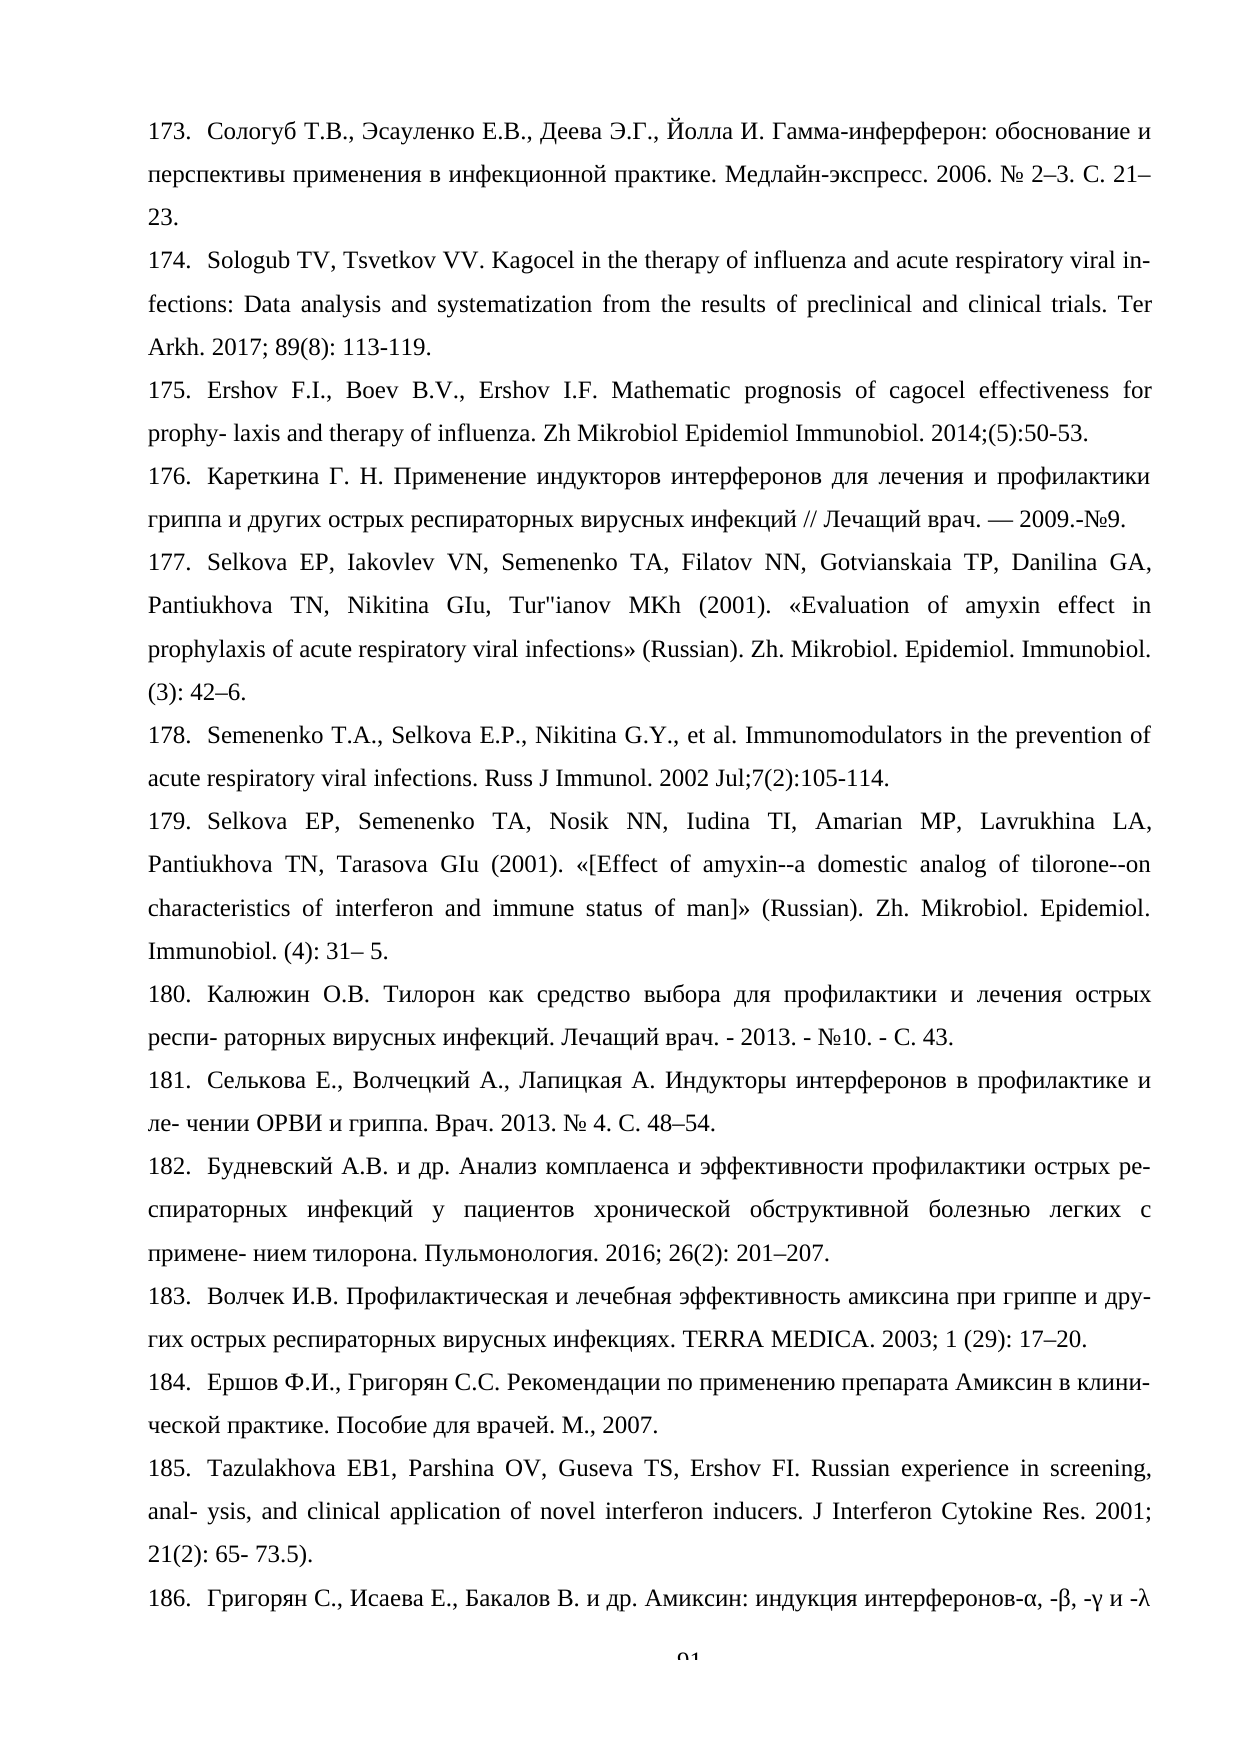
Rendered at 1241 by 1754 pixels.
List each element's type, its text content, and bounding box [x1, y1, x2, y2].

list Селькова Е., Волчецкий А., Лапицкая А. Индукторы интерферонов в профилактике и ле- чении ОРВИ и гриппа. Врач. 2013. № 4. С. 48–54. [148, 1065, 1152, 1137]
list Волчек И.В. Профилактическая и лечебная эффективность амиксина при гриппе и дру- гих острых респираторных вирусных инфекциях. TERRA MEDICA. 2003; 1 (29): 17–20. [148, 1281, 1152, 1353]
list Кареткина Г. Н. Применение индукторов интерферонов для лечения и профилактики гриппа и других острых респираторных вирусных инфекций // Лечащий врач. — 2009.-№9. [148, 461, 1152, 533]
list Калюжин О.В. Тилорон как средство выбора для профилактики и лечения острых респи- раторных вирусных инфекций. Лечащий врач. - 2013. - №10. - С. 43. [148, 979, 1152, 1051]
list Semenenko T.A., Selkova E.P., Nikitina G.Y., et al. Immunomodulators in the prevention of acute respiratory viral infections. Russ J Immunol. 2002 Jul;7(2):105-114. [148, 720, 1152, 792]
list Сологуб Т.В., Эсауленко Е.В., Деева Э.Г., Йолла И. Гамма-инферферон: обоснование и перспективы применения в инфекционной практике. Медлайн-экспресс. 2006. № 2–3. С. 21– 23. [148, 116, 1152, 231]
list Selkova EP, Iakovlev VN, Semenenko TA, Filatov NN, Gotvianskaia TP, Danilina GA, Pantiukhova TN, Nikitina GIu, Tur"ianov MKh (2001). «Evaluation of amyxin effect in prophylaxis of acute respiratory viral infections» (Russian). Zh. Mikrobiol. Epidemiol. Immunobiol. (3): 42–6. [148, 547, 1152, 706]
list Tazulakhova EB1, Parshina OV, Guseva TS, Ershov FI. Russian experience in screening, anal- ysis, and clinical application of novel interferon inducers. J Interferon Cytokine Res. 2001; 21(2): 65- 73.5). [148, 1453, 1152, 1568]
list Ershov F.I., Boev B.V., Ershov I.F. Mathematic prognosis of cagocel effectiveness for prophy- laxis and therapy of influenza. Zh Mikrobiol Epidemiol Immunobiol. 2014;(5):50-53. [148, 375, 1152, 447]
list Sologub TV, Tsvetkov VV. Kagocel in the therapy of influenza and acute respiratory viral in- fections: Data analysis and systematization from the results of preclinical and clinical trials. Ter Arkh. 2017; 89(8): 113-119. [148, 246, 1152, 361]
list Ершов Ф.И., Григорян С.С. Рекомендации по применению препарата Амиксин в клини- ческой практике. Пособие для врачей. М., 2007. [148, 1367, 1152, 1439]
list Будневский А.В. и др. Анализ комплаенса и эффективности профилактики острых ре- спираторных инфекций у пациентов хронической обструктивной болезнью легких с примене- нием тилорона. Пульмонология. 2016; 26(2): 201–207. [148, 1151, 1152, 1266]
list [148, 1583, 1152, 1611]
list Selkova EP, Semenenko TA, Nosik NN, Iudina TI, Amarian MP, Lavrukhina LA, Pantiukhova TN, Tarasova GIu (2001). «[Effect of amyxin--a domestic analog of tilorone--on characteristics of interferon and immune status of man]» (Russian). Zh. Mikrobiol. Epidemiol. Immunobiol. (4): 31– 5. [148, 806, 1152, 964]
